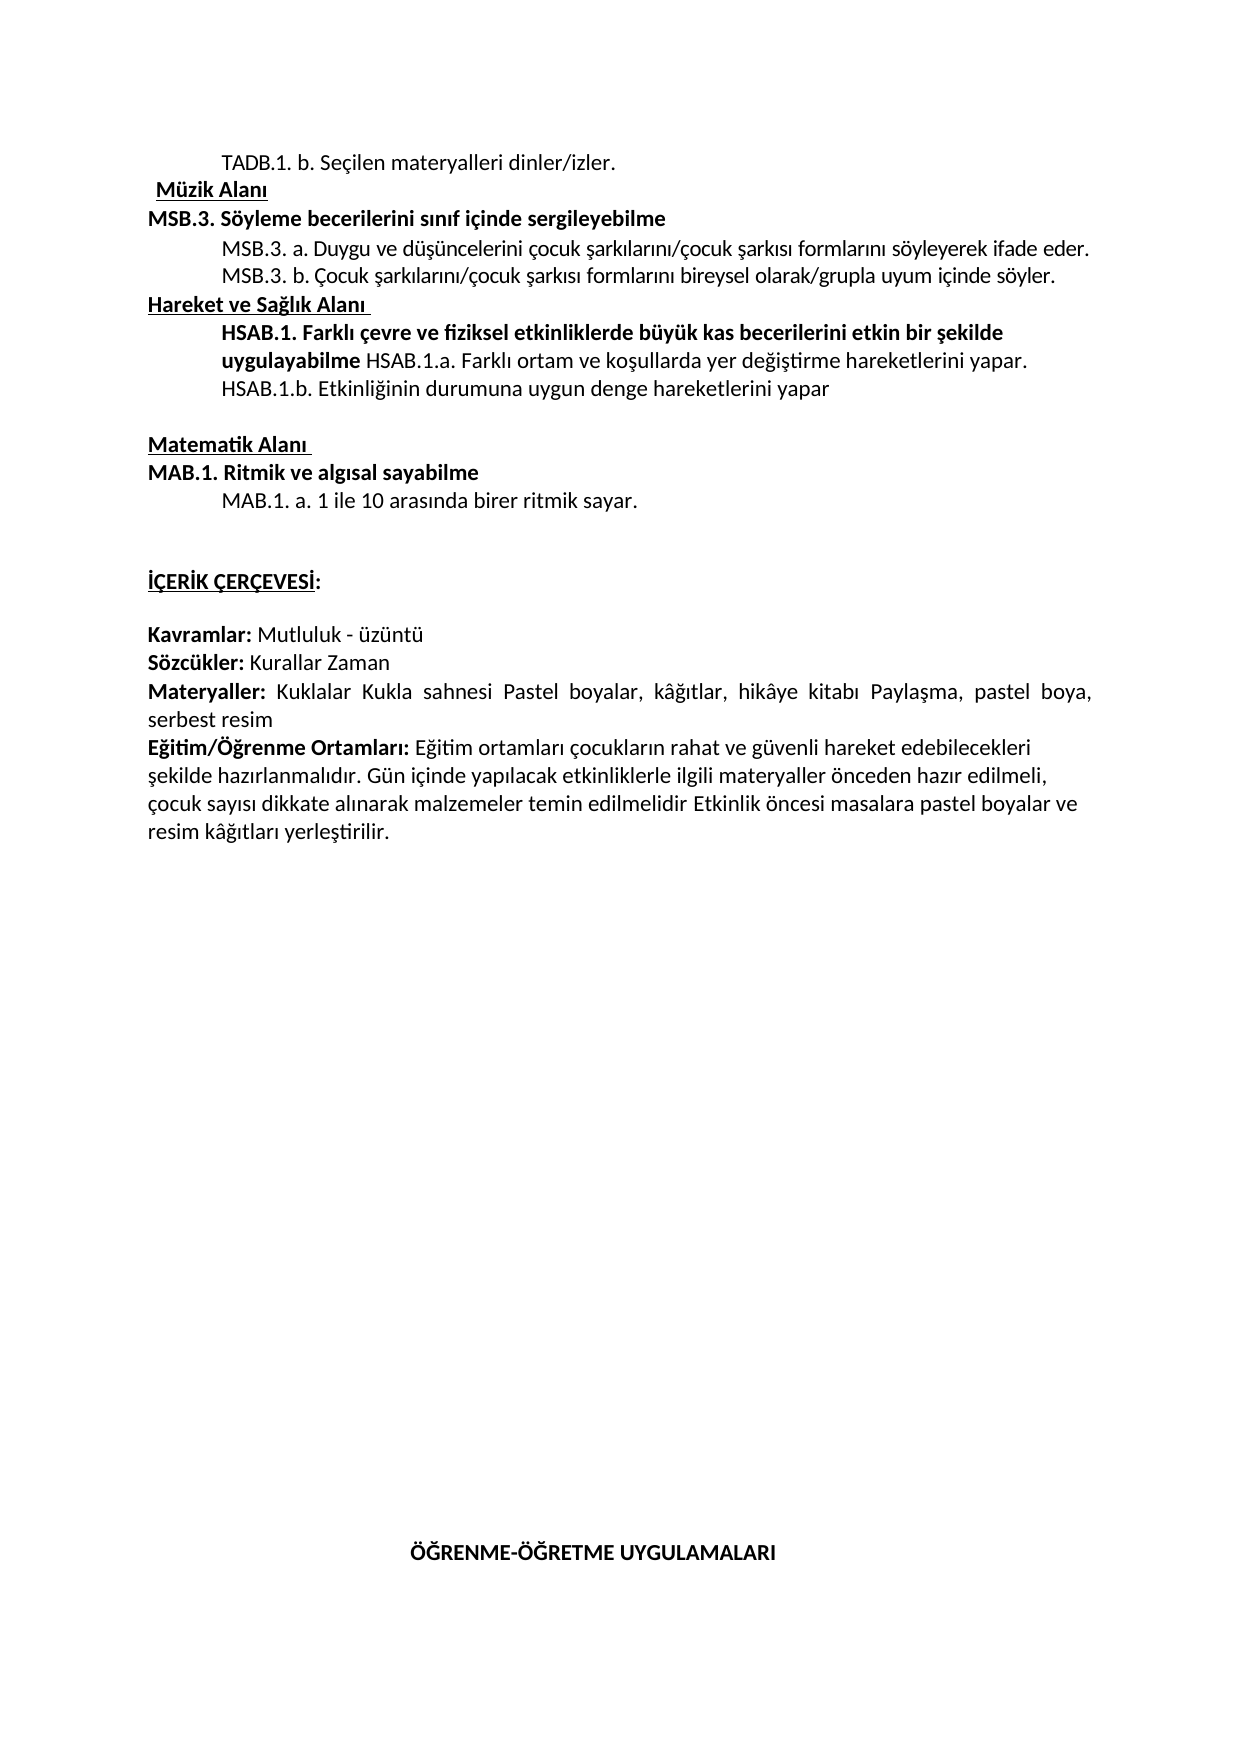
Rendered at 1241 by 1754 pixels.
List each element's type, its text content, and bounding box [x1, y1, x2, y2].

text MSB.3. b. Çocuk şarkılarını/çocuk şarkısı formlarını bireysel olarak/grupla uyum içinde söyler. [148, 262, 1093, 290]
text İÇERİK ÇERÇEVESİ: [148, 567, 1093, 595]
text MSB.3. a. Duygu ve düşüncelerini çocuk şarkılarını/çocuk şarkısı formlarını söyleyerek ifade eder. [150, 234, 1093, 262]
text HSAB.1. Farklı çevre ve fiziksel etkinliklerde büyük kas becerilerini etkin bir şekilde uygulayabilme HSAB.1.a. Farklı ortam ve koşullarda yer değiştirme hareketlerini yapar. [221, 318, 1093, 374]
text ÖĞRENME-ÖĞRETME UYGULAMALARI [148, 1538, 1093, 1566]
text TADB.1. b. Seçilen materyalleri dinler/izler. [148, 148, 1093, 176]
text MAB.1. Ritmik ve algısal sayabilme [148, 458, 1093, 486]
text MAB.1. a. 1 ile 10 arasında birer ritmik sayar. [148, 486, 1093, 514]
text MSB.3. Söyleme becerilerini sınıf içinde sergileyebilme [148, 204, 1093, 232]
text Hareket ve Sağlık Alanı [148, 290, 1093, 318]
text Müzik Alanı [156, 176, 1093, 204]
text HSAB.1.b. Etkinliğinin durumuna uygun denge hareketlerini yapar [148, 374, 1093, 402]
text Materyaller: Kuklalar Kukla sahnesi Pastel boyalar, kâğıtlar, hikâye kitabı Paylaşma, pastel boya, serbest resim [148, 677, 1093, 733]
text Kavramlar: Mutluluk - üzüntü [148, 620, 1093, 648]
text Sözcükler: Kurallar Zaman [148, 648, 1093, 676]
text Eğitim/Öğrenme Ortamları: Eğitim ortamları çocukların rahat ve güvenli hareket edebilecekleri şekilde hazırlanmalıdır. Gün içinde yapılacak etkinliklerle ilgili materyaller önceden hazır edilmeli, çocuk sayısı dikkate alınarak malzemeler temin edilmelidir Etkinlik öncesi masalara pastel boyalar ve resim kâğıtları yerleştirilir. [148, 733, 1093, 846]
text Matematik Alanı [148, 430, 1093, 458]
